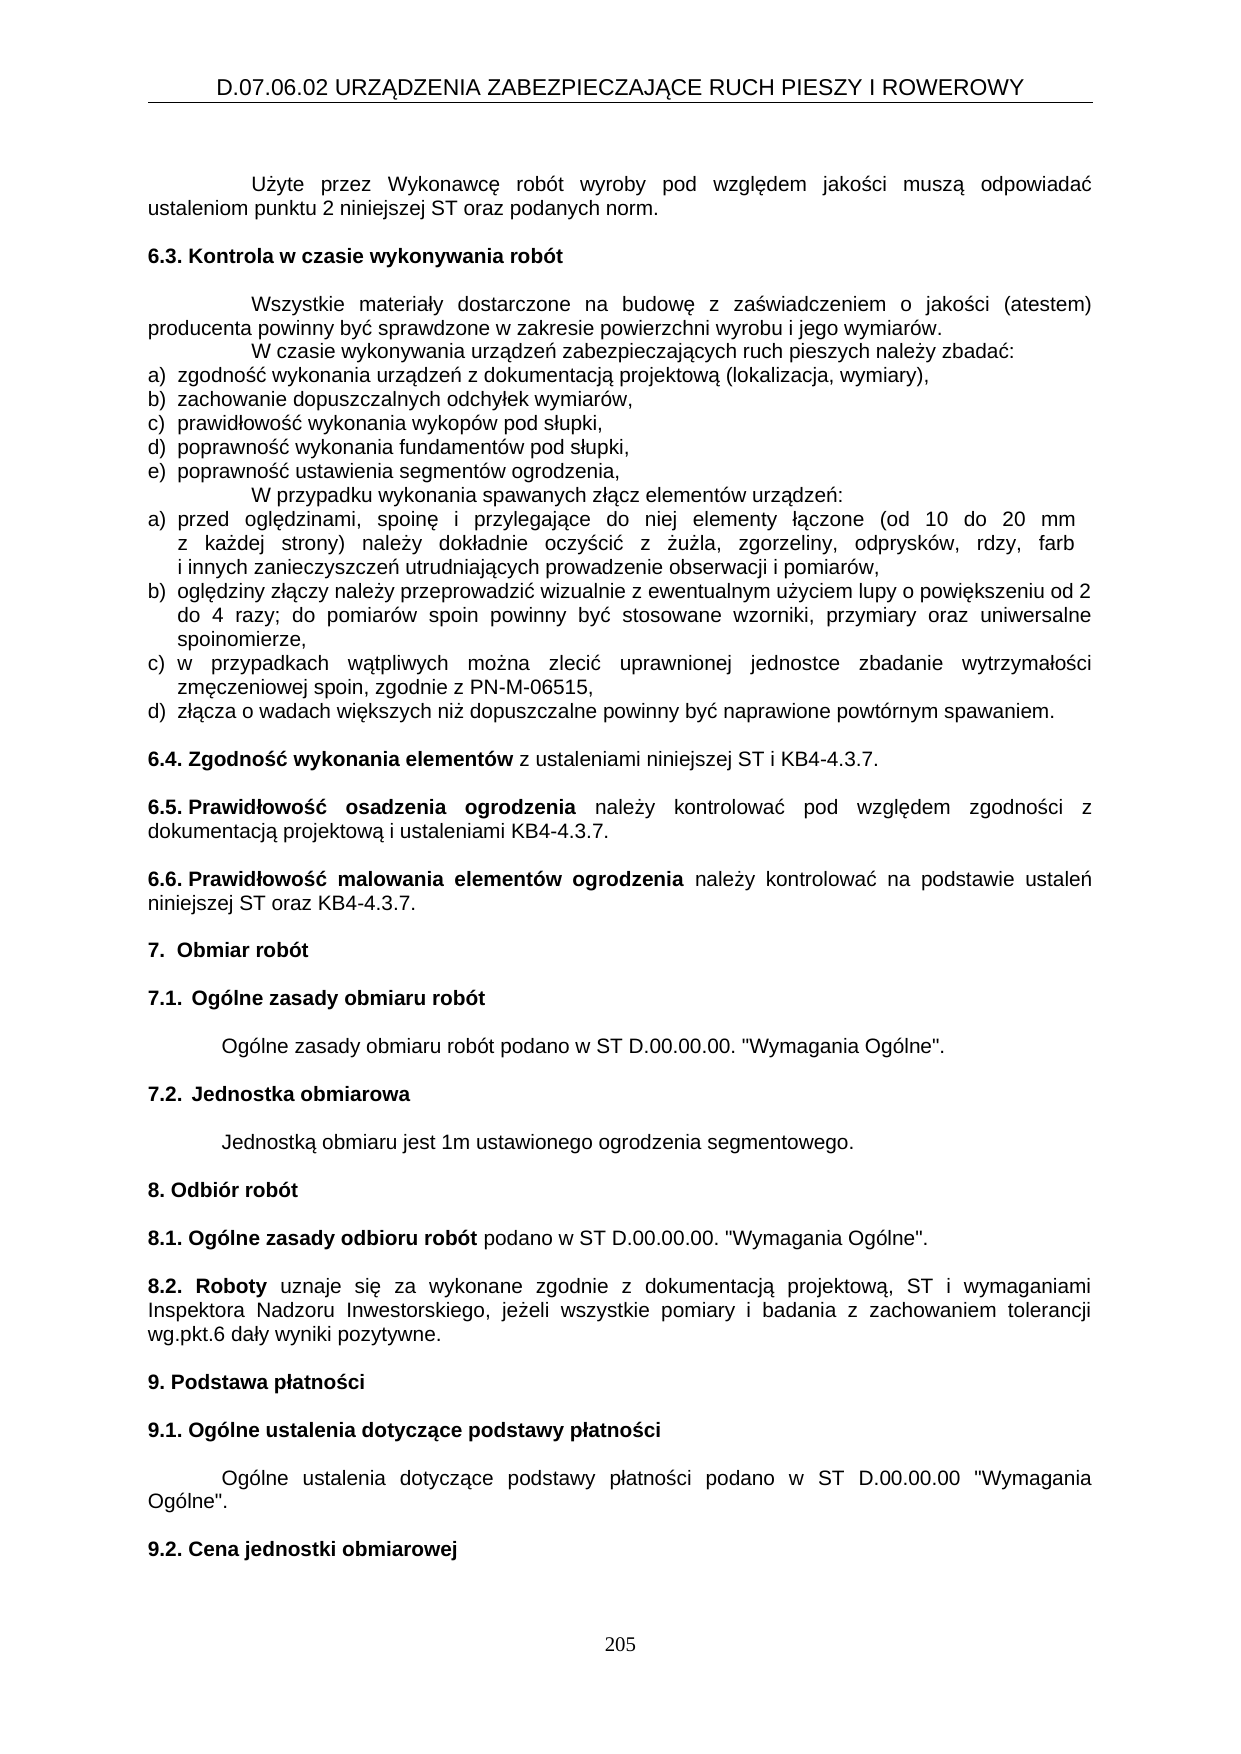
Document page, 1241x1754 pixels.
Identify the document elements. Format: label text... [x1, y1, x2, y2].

text 6.5. Prawidłowość osadzenia ogrodzenia należy kontrolować pod względem zgodności z dokumentacją projektową i ustaleniami KB4-4.3.7. [148, 794, 1093, 842]
text 9. Podstawa płatności [148, 1369, 1093, 1393]
text 8.1. Ogólne zasady odbioru robót podano w ST D.00.00.00. "Wymagania Ogólne". [148, 1226, 1093, 1250]
subtitle 9.1. Ogólne ustalenia dotyczące podstawy płatności [148, 1417, 1093, 1441]
text 8. Odbiór robót [148, 1178, 1093, 1202]
text 6.6. Prawidłowość malowania elementów ogrodzenia należy kontrolować na podstawie ustaleń niniejszej ST oraz KB4-4.3.7. [148, 866, 1093, 914]
text Wszystkie materiały dostarczone na budowę z zaświadczeniem o jakości (atestem) producenta powinny być sprawdzone w zakresie powierzchni wyrobu i jego wymiarów. [148, 291, 1093, 339]
text 8.2. Roboty uznaje się za wykonane zgodnie z dokumentacją projektową, ST i wymaganiami Inspektora Nadzoru Inwestorskiego, jeżeli wszystkie pomiary i badania z zachowaniem tolerancji wg.pkt.6 dały wyniki pozytywne. [148, 1274, 1093, 1346]
list przed oględzinami, spoinę i przylegające do niej elementy łączone (od 10 do z każdej strony) należy dokładnie oczyścić z żużla, zgorzeliny, odprysków, rdzy, farb i innych zanieczyszczeń utrudniających prowadzenie obserwacji i pomiarów, [148, 507, 1093, 579]
text Jednostką obmiaru jest 1m ustawionego ogrodzenia segmentowego. [148, 1130, 1093, 1154]
text W przypadku wykonania spawanych złącz elementów urządzeń: [148, 483, 1093, 507]
list oględziny złączy należy przeprowadzić wizualnie z ewentualnym użyciem lupy o powiększeniu od 2 do 4 razy; do pomiarów spoin powinny być stosowane wzorniki, przymiary oraz uniwersalne spoinomierze, [148, 579, 1093, 651]
subtitle Jednostka obmiarowa [148, 1082, 1093, 1106]
list poprawność wykonania fundamentów pod słupki, [148, 435, 1093, 459]
text 6.3. Kontrola w czasie wykonywania robót [148, 243, 1093, 267]
list zgodność wykonania urządzeń z dokumentacją projektową (lokalizacja, wymiary), [148, 363, 1093, 387]
list prawidłowość wykonania wykopów pod słupki, [148, 411, 1093, 435]
list złącza o wadach większych niż dopuszczalne powinny być naprawione powtórnym spawaniem. [148, 699, 1093, 723]
subtitle 9.2. Cena jednostki obmiarowej [148, 1537, 1093, 1561]
list poprawność ustawienia segmentów ogrodzenia, [148, 459, 1093, 483]
text Ogólne zasady obmiaru robót podano w ST D.00.00.00. "Wymagania Ogólne". [148, 1034, 1093, 1058]
text 6.4. Zgodność wykonania elementów z ustaleniami niniejszej ST i KB4-4.3.7. [148, 747, 1093, 771]
list zachowanie dopuszczalnych odchyłek wymiarów, [148, 387, 1093, 411]
text 7. Obmiar robót [148, 938, 1093, 962]
list w przypadkach wątpliwych można zlecić uprawnionej jednostce zbadanie wytrzymałości zmęczeniowej spoin, zgodnie z PN-M-06515, [148, 651, 1093, 699]
text Użyte przez Wykonawcę robót wyroby pod względem jakości muszą odpowiadać ustaleniom punktu 2 niniejszej ST oraz podanych norm. [148, 172, 1093, 219]
text W czasie wykonywania urządzeń zabezpieczających ruch pieszych należy zbadać: [148, 339, 1093, 363]
text Ogólne ustalenia dotyczące podstawy płatności podano w ST D.00.00.00 "Wymagania Ogólne". [148, 1465, 1093, 1513]
subtitle Ogólne zasady obmiaru robót [148, 986, 1093, 1010]
